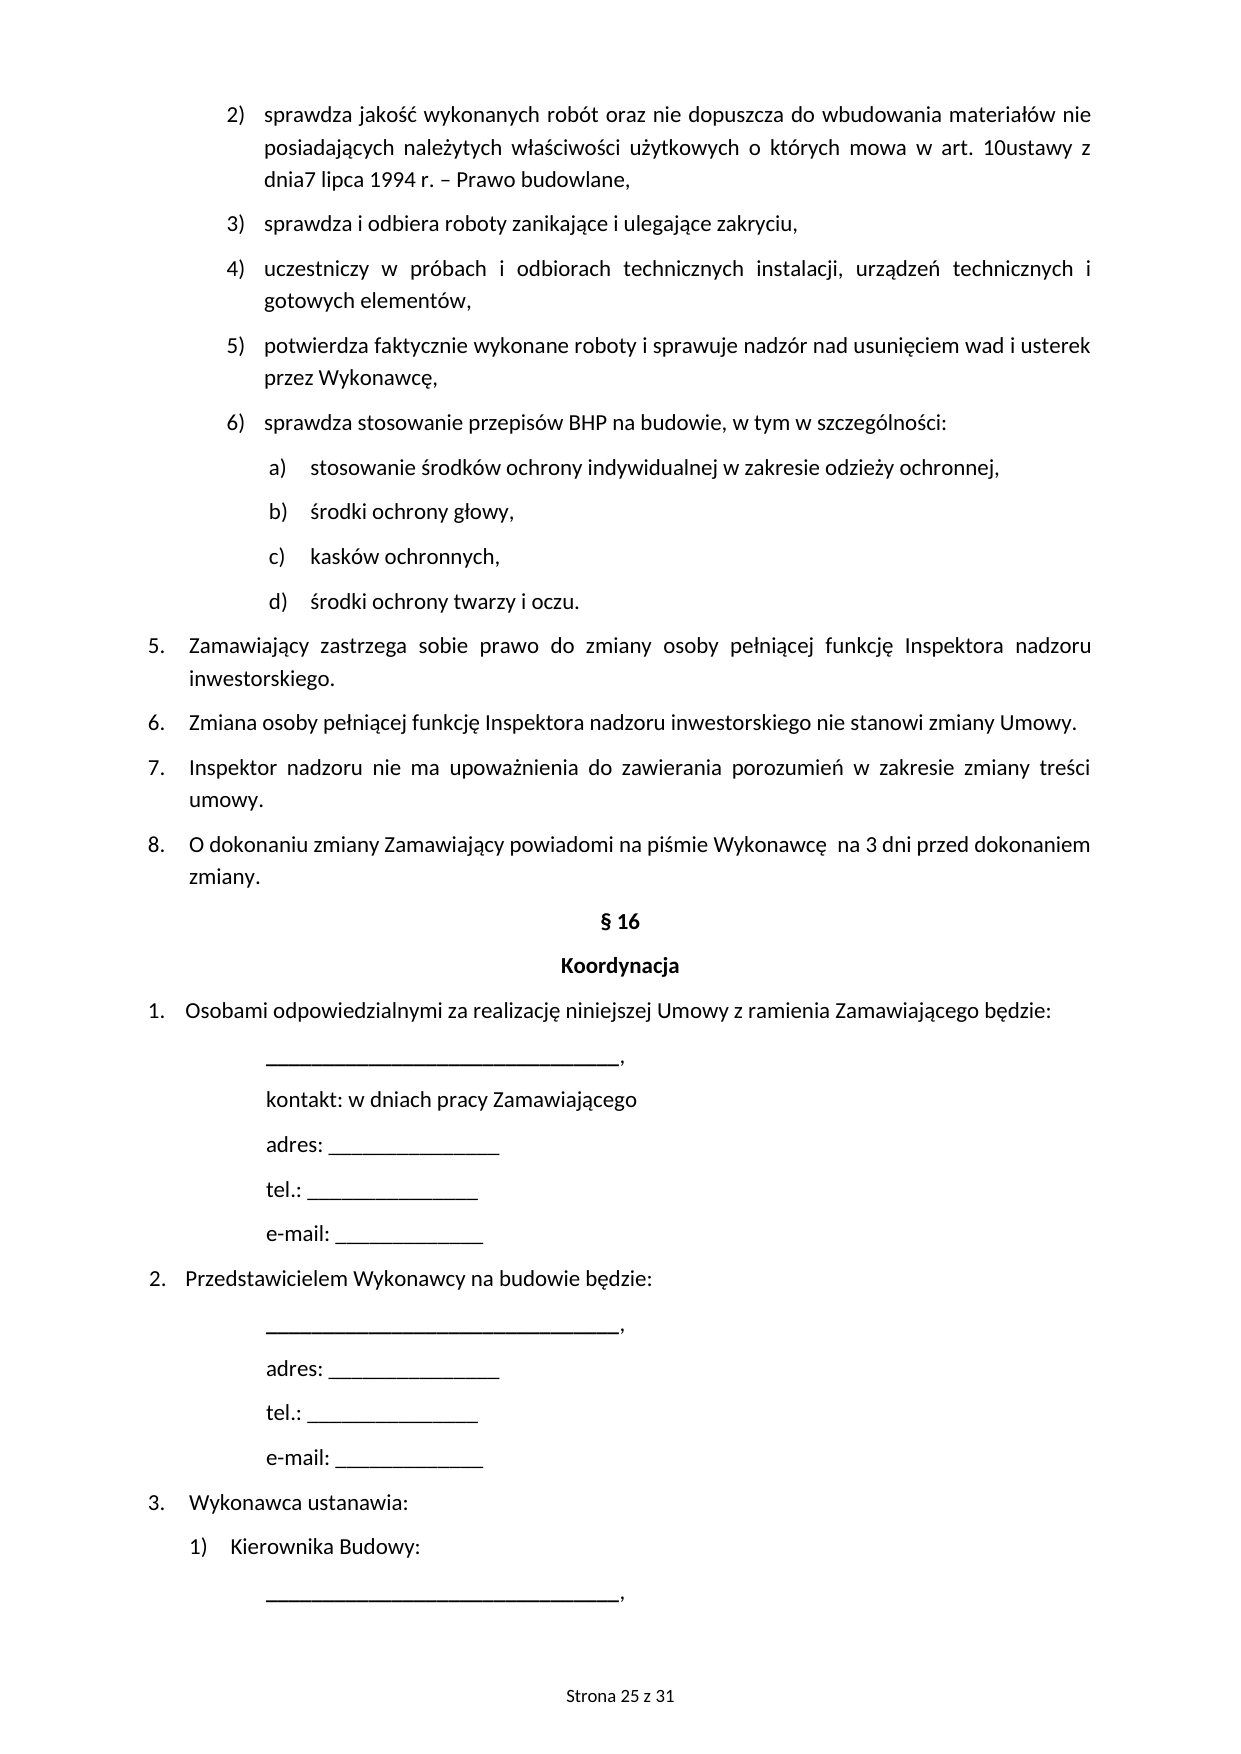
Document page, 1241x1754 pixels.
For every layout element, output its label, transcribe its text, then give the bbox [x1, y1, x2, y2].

text e-mail: _____________ [266, 1443, 1093, 1471]
list Przedstawicielem Wykonawcy na budowie będzie: [149, 1264, 1093, 1292]
text tel.: _______________ [266, 1398, 1093, 1426]
text adres: _______________ [266, 1354, 1093, 1382]
list środki ochrony głowy, [269, 497, 1093, 525]
list kasków ochronnych, [269, 542, 1093, 570]
list O dokonaniu zmiany Zamawiający powiadomi na piśmie Wykonawcę na 3 dni przed dokonaniem zmiany. [148, 830, 1093, 890]
list sprawdza i odbiera roboty zanikające i ulegające zakryciu, [226, 209, 1093, 238]
text § 16 [148, 907, 1093, 935]
list Osobami odpowiedzialnymi za realizację niniejszej Umowy z ramienia Zamawiającego będzie: [148, 996, 1093, 1024]
list potwierdza faktycznie wykonane roboty i sprawuje nadzór nad usunięciem wad i usterek przez Wykonawcę, [226, 331, 1093, 391]
list Kierownika Budowy: [189, 1532, 1093, 1560]
list Zamawiający zastrzega sobie prawo do zmiany osoby pełniącej funkcję Inspektora nadzoru inwestorskiego. [148, 631, 1093, 692]
list sprawdza jakość wykonanych robót oraz nie dopuszcza do wbudowania materiałów nie posiadających należytych właściwości użytkowych o których mowa w art. 10ustawy z dnia7 lipca 1994 r. – Prawo budowlane, [226, 101, 1093, 193]
text _______________________________, [266, 1041, 1093, 1069]
text _______________________________, [266, 1577, 1093, 1605]
text adres: _______________ [266, 1130, 1093, 1158]
list sprawdza stosowanie przepisów BHP na budowie, w tym w szczególności: [226, 408, 1093, 436]
list uczestniczy w próbach i odbiorach technicznych instalacji, urządzeń technicznych i gotowych elementów, [226, 254, 1093, 314]
list Inspektor nadzoru nie ma upoważnienia do zawierania porozumień w zakresie zmiany treści umowy. [148, 753, 1093, 813]
text Koordynacja [148, 951, 1093, 979]
list środki ochrony twarzy i oczu. [269, 587, 1093, 615]
list Zmiana osoby pełniącej funkcję Inspektora nadzoru inwestorskiego nie stanowi zmiany Umowy. [148, 708, 1093, 736]
text e-mail: _____________ [266, 1219, 1093, 1248]
text tel.: _______________ [266, 1175, 1093, 1203]
text kontakt: w dniach pracy Zamawiającego [266, 1086, 1093, 1113]
list stosowanie środków ochrony indywidualnej w zakresie odzieży ochronnej, [269, 453, 1093, 481]
list Wykonawca ustanawia: [148, 1488, 1093, 1516]
text _______________________________, [266, 1309, 1093, 1337]
